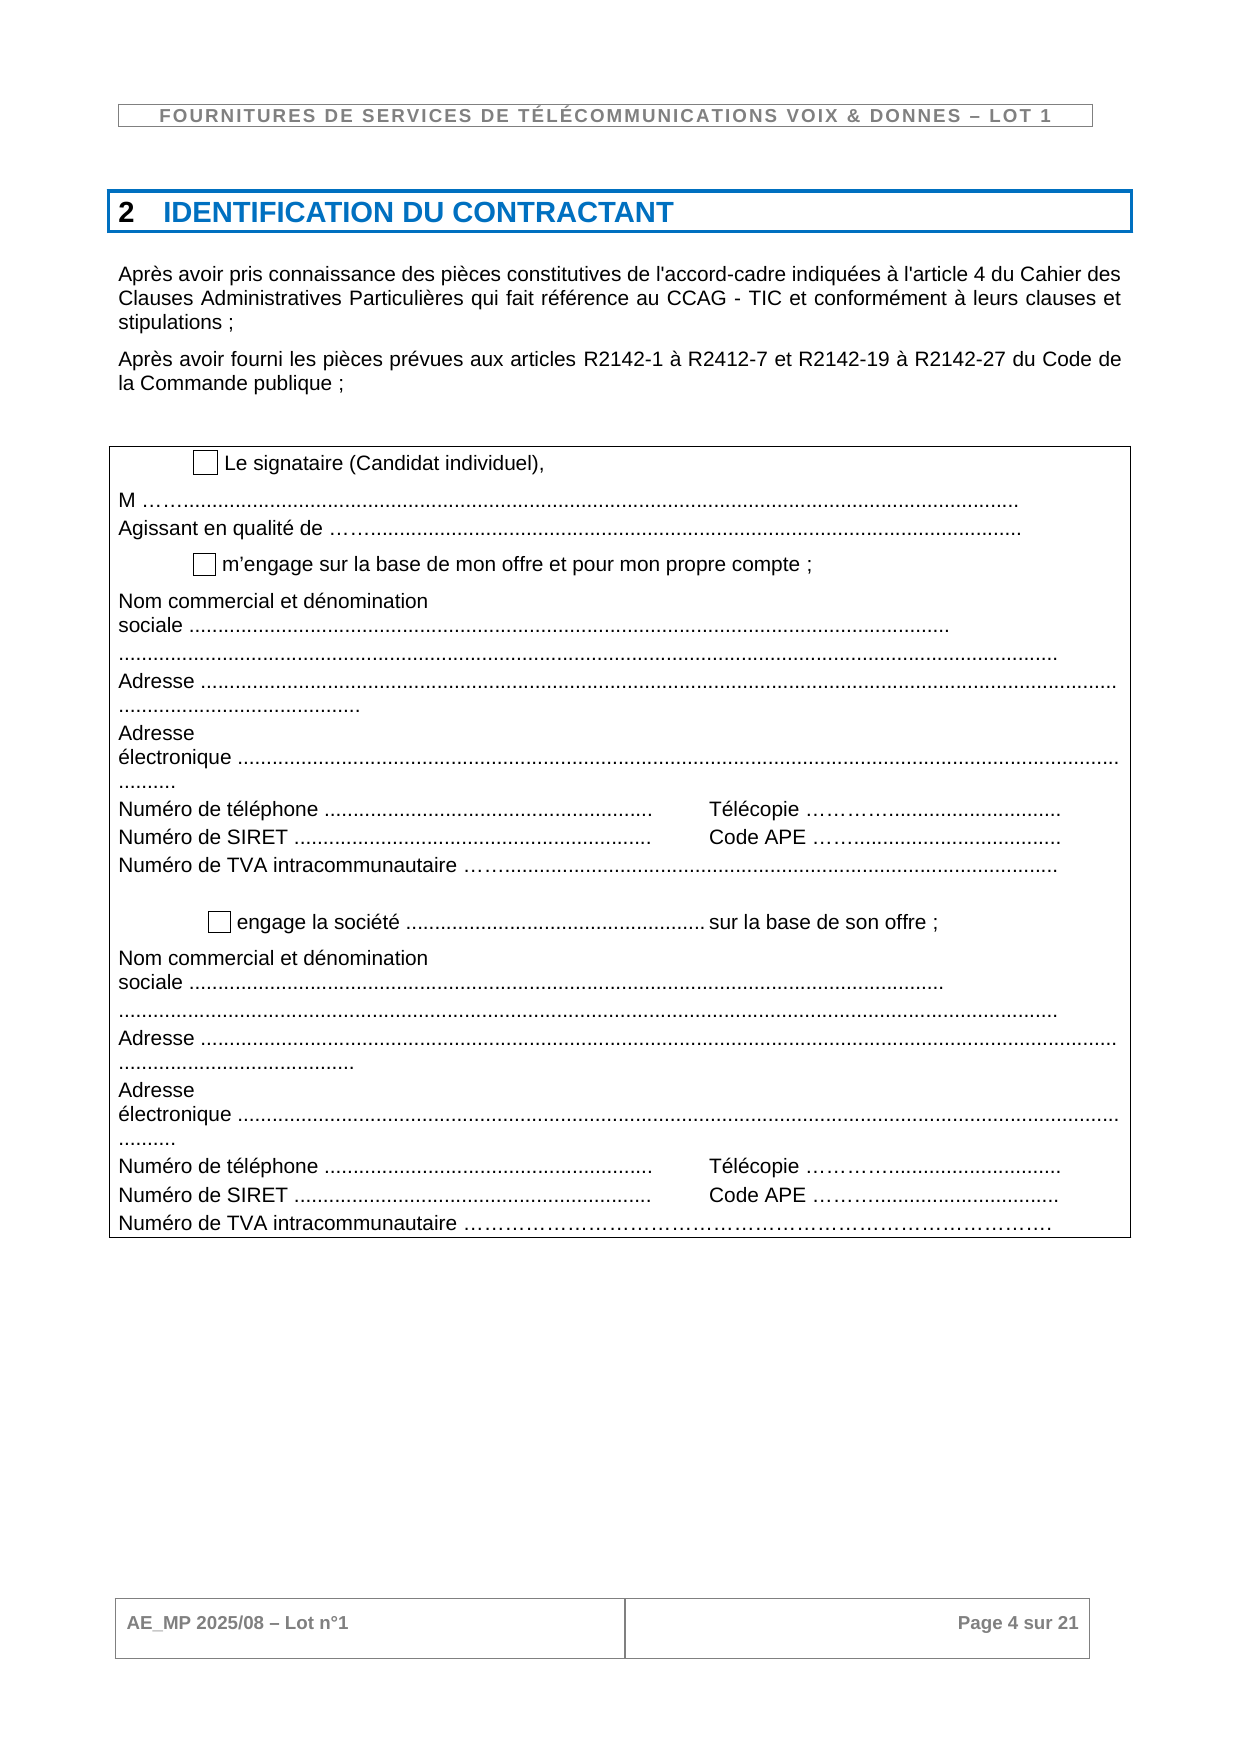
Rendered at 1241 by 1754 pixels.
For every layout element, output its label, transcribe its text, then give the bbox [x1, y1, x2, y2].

text Nom commercial et dénomination sociale ................................................................................................................................... [110, 943, 1130, 994]
text ................................................................................................................................................................... [110, 995, 1130, 1022]
text Numéro de téléphone ......................................................... Télécopie ………….............................. [110, 794, 1130, 821]
text Le signataire (Candidat individuel), [110, 447, 1130, 475]
text Numéro de TVA intracommunautaire ……................................................................................................ [110, 850, 1130, 877]
text Agissant en qualité de ……................................................................................................................. [110, 513, 1130, 540]
text ................................................................................................................................................................... [110, 638, 1130, 665]
text Numéro de SIRET .............................................................. Code APE ………................................ [110, 1179, 1130, 1206]
text Après avoir fourni les pièces prévues aux articles R2142-1 à R2412-7 et R2142-19 à R2142-27 du Code de la Commande publique ; [118, 346, 1122, 394]
text Nom commercial et dénomination sociale .................................................................................................................................... [110, 586, 1130, 637]
text Adresse ......................................................................................................................................................................................................... [110, 666, 1130, 717]
text Adresse électronique ................................................................................................................................................................... [110, 1075, 1130, 1150]
text Numéro de téléphone ......................................................... Télécopie ………….............................. [110, 1151, 1130, 1178]
text engage la société .................................................... sur la base de son offre ; [110, 906, 1130, 933]
text Après avoir pris connaissance des pièces constitutives de l'accord-cadre indiquées à l'article 4 du Cahier des Clauses Administratives Particulières qui fait référence au CCAG - TIC et conformément à leurs clauses et stipulations ; [118, 262, 1122, 334]
subtitle Identification du contractant [110, 193, 1130, 230]
text Numéro de SIRET .............................................................. Code APE …….................................... [110, 822, 1130, 849]
text m’engage sur la base de mon offre et pour mon propre compte ; [110, 549, 1130, 576]
text Adresse ........................................................................................................................................................................................................ [110, 1023, 1130, 1074]
text Numéro de TVA intracommunautaire …………………………………………………………………………. [110, 1207, 1130, 1237]
text M ……................................................................................................................................................. [110, 484, 1130, 512]
text Adresse électronique ................................................................................................................................................................... [110, 718, 1130, 793]
